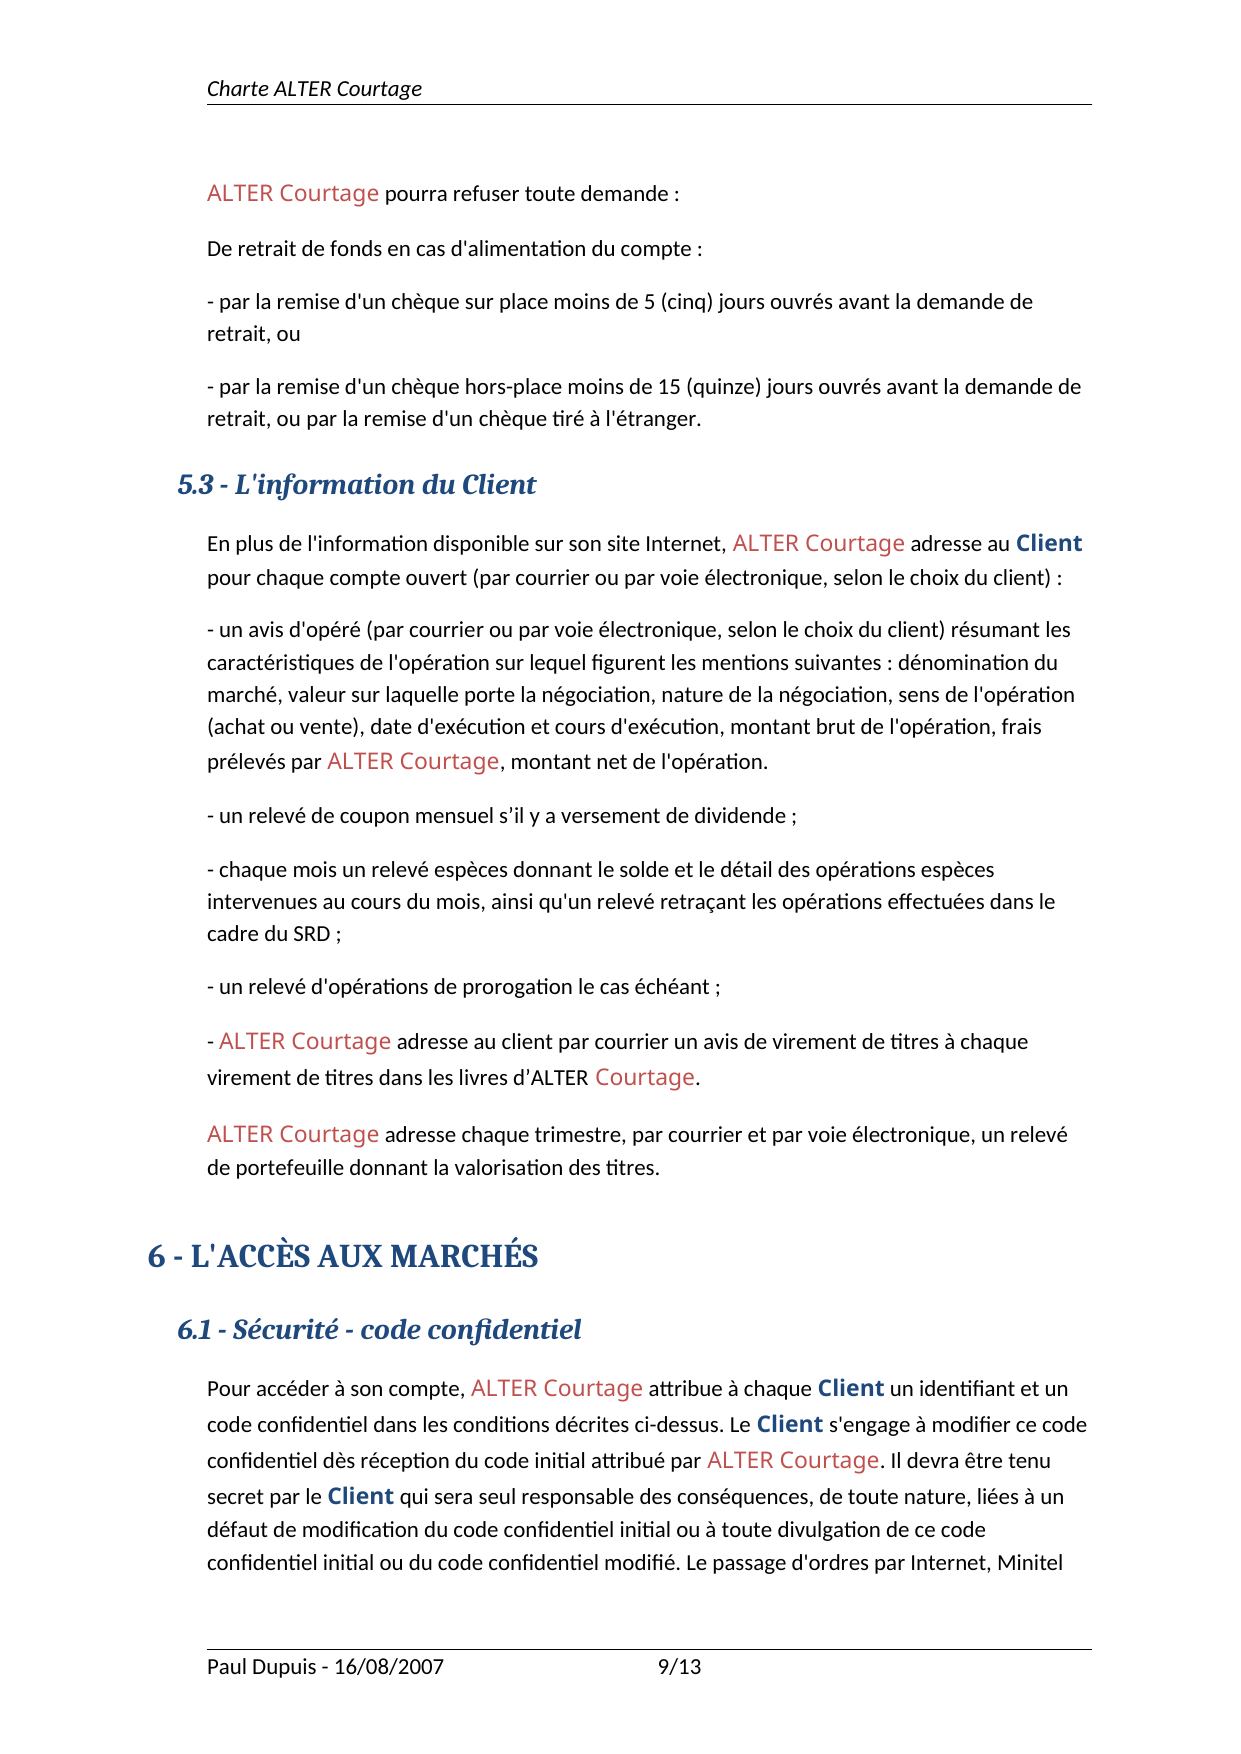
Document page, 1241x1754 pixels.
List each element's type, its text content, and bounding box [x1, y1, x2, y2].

text - par la remise d'un chèque hors-place moins de 15 (quinze) jours ouvrés avant la demande de retrait, ou par la remise d'un chèque tiré à l'étranger. [207, 372, 1092, 432]
text En plus de l'information disponible sur son site Internet, ALTER Courtage adresse au Client pour chaque compte ouvert (par courrier ou par voie électronique, selon le choix du client) : [207, 527, 1092, 591]
text - chaque mois un relevé espèces donnant le solde et le détail des opérations espèces intervenues au cours du mois, ainsi qu'un relevé retraçant les opérations effectuées dans le cadre du SRD ; [207, 855, 1092, 947]
subtitle Sécurité - code confidentiel [177, 1313, 1092, 1346]
text - un relevé d'opérations de prorogation le cas échéant ; [207, 972, 1092, 1000]
text De retrait de fonds en cas d'alimentation du compte : [207, 234, 1092, 262]
text ALTER Courtage pourra refuser toute demande : [207, 177, 1092, 208]
text - ALTER Courtage adresse au client par courrier un avis de virement de titres à chaque virement de titres dans les livres d’ALTER Courtage. [207, 1025, 1092, 1092]
subtitle L'ACCÈS AUX MARCHÉS [148, 1237, 1092, 1276]
subtitle L'information du Client [177, 468, 1092, 501]
text - un relevé de coupon mensuel s’il y a versement de dividende ; [207, 802, 1092, 830]
text - un avis d'opéré (par courrier ou par voie électronique, selon le choix du client) résumant les caractéristiques de l'opération sur lequel figurent les mentions suivantes : dénomination du marché, valeur sur laquelle porte la négociation, nature de la négociation, sens de l'opération (achat ou vente), date d'exécution et cours d'exécution, montant brut de l'opération, frais prélevés par ALTER Courtage, montant net de l'opération. [207, 616, 1092, 776]
text ALTER Courtage adresse chaque trimestre, par courrier et par voie électronique, un relevé de portefeuille donnant la valorisation des titres. [207, 1118, 1092, 1181]
text - par la remise d'un chèque sur place moins de 5 (cinq) jours ouvrés avant la demande de retrait, ou [207, 287, 1092, 347]
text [207, 1372, 1092, 1576]
